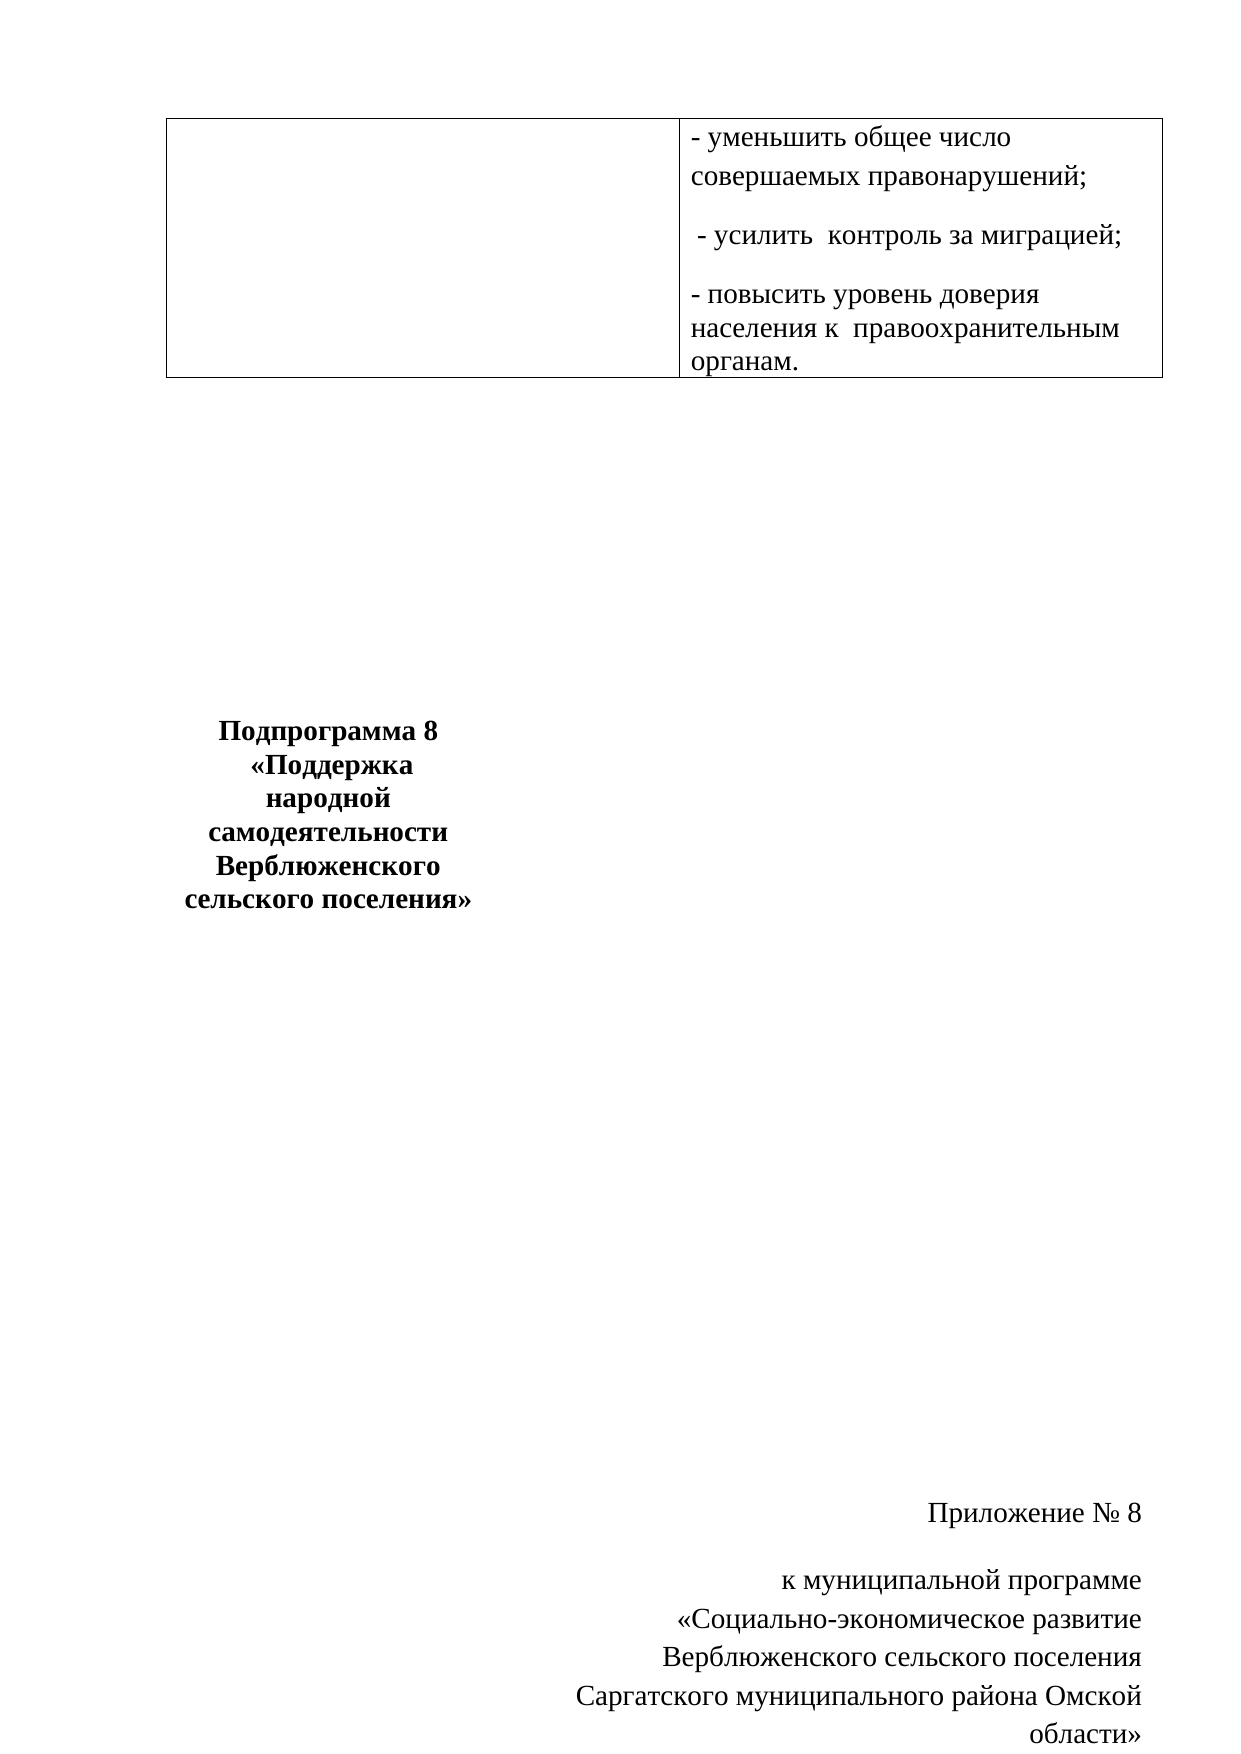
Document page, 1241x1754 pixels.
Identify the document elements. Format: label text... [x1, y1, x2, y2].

text «Поддержка народной самодеятельности Верблюженского сельского поселения» [177, 747, 498, 915]
table_header Приложение № 8 к муниципальной программе «Социально-экономическое развитие Верблюженского сельского поселения Саргатского муниципального района Омской области» [498, 276, 1153, 1754]
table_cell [167, 119, 679, 377]
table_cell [680, 119, 1162, 377]
text Подпрограмма 8 [177, 713, 498, 747]
